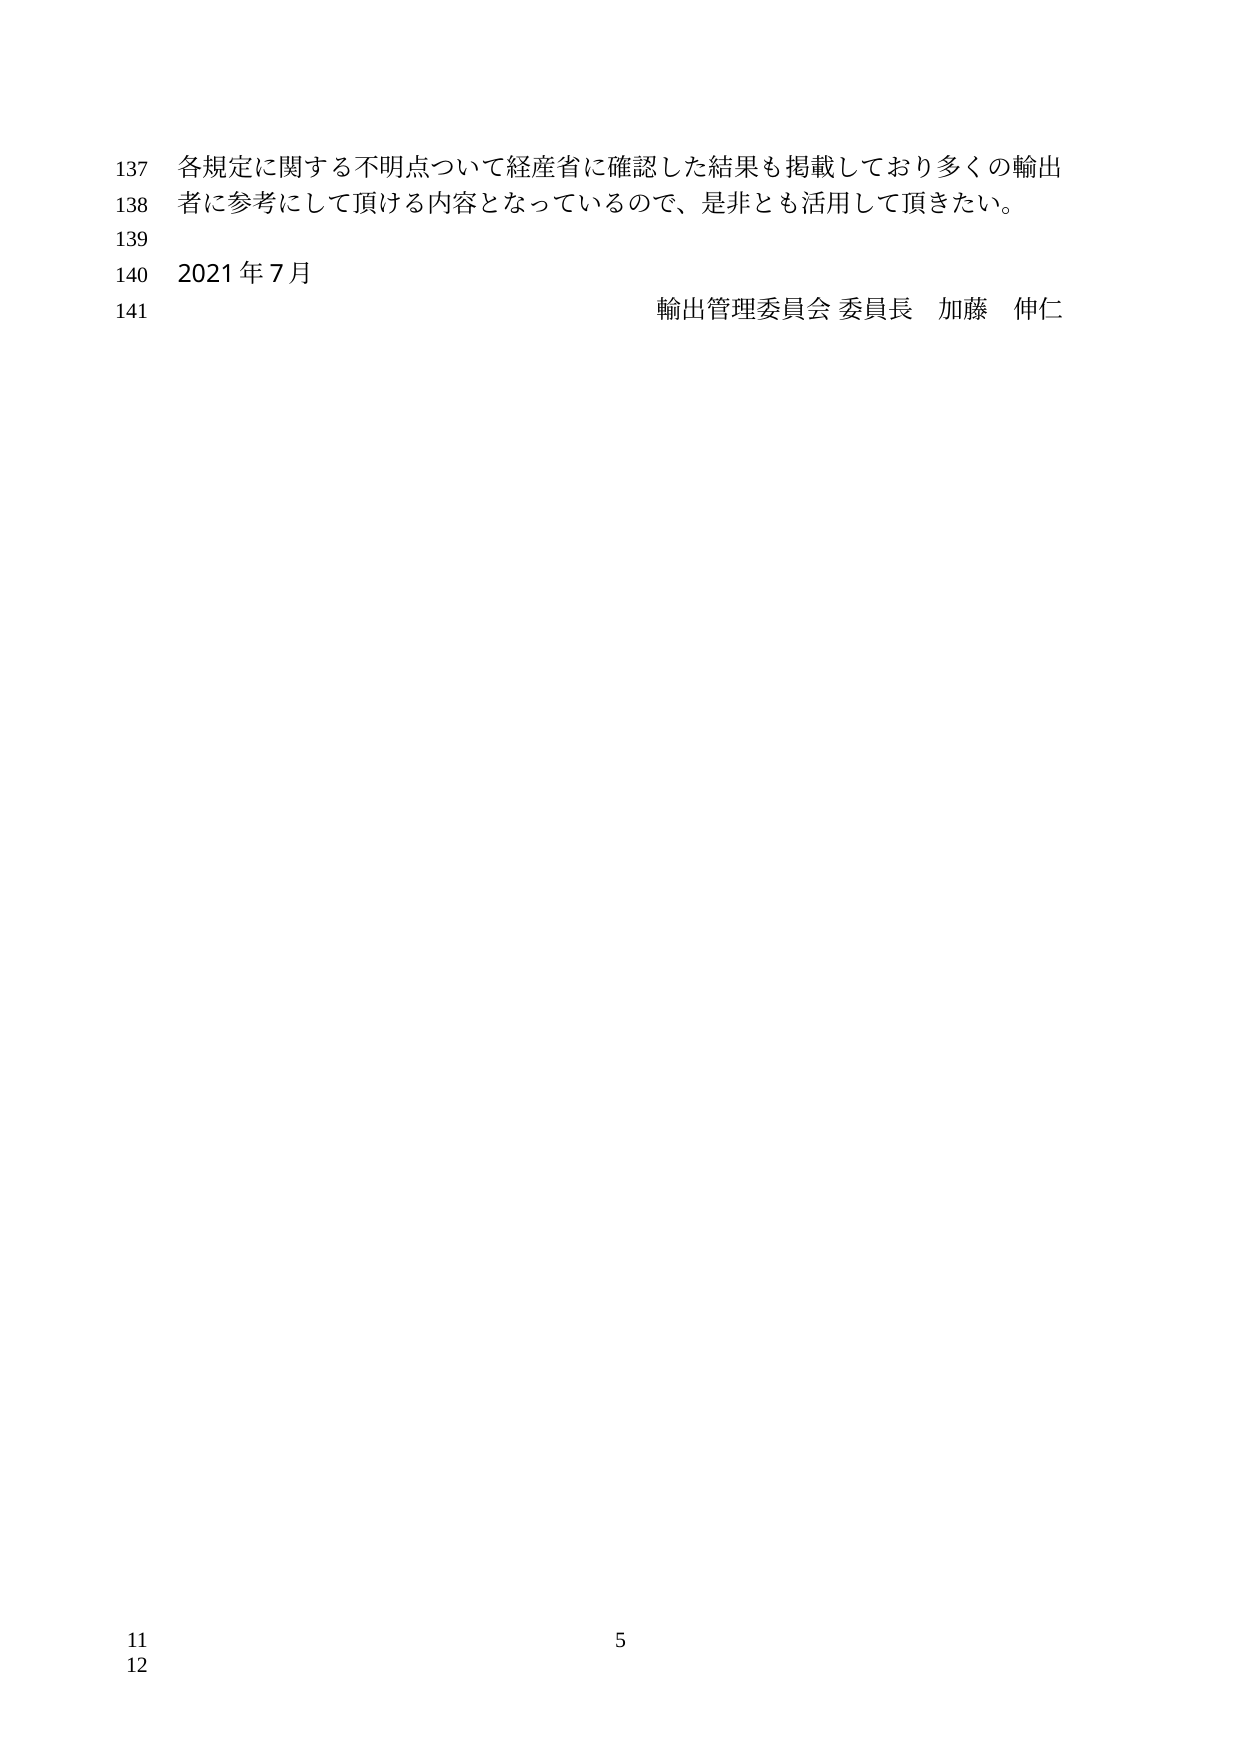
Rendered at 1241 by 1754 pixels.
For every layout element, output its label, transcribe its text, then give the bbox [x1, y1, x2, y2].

text 2021年7月 [177, 254, 1063, 290]
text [177, 148, 1063, 219]
text 輸出管理委員会 委員長 加藤 伸仁 [177, 290, 1063, 326]
